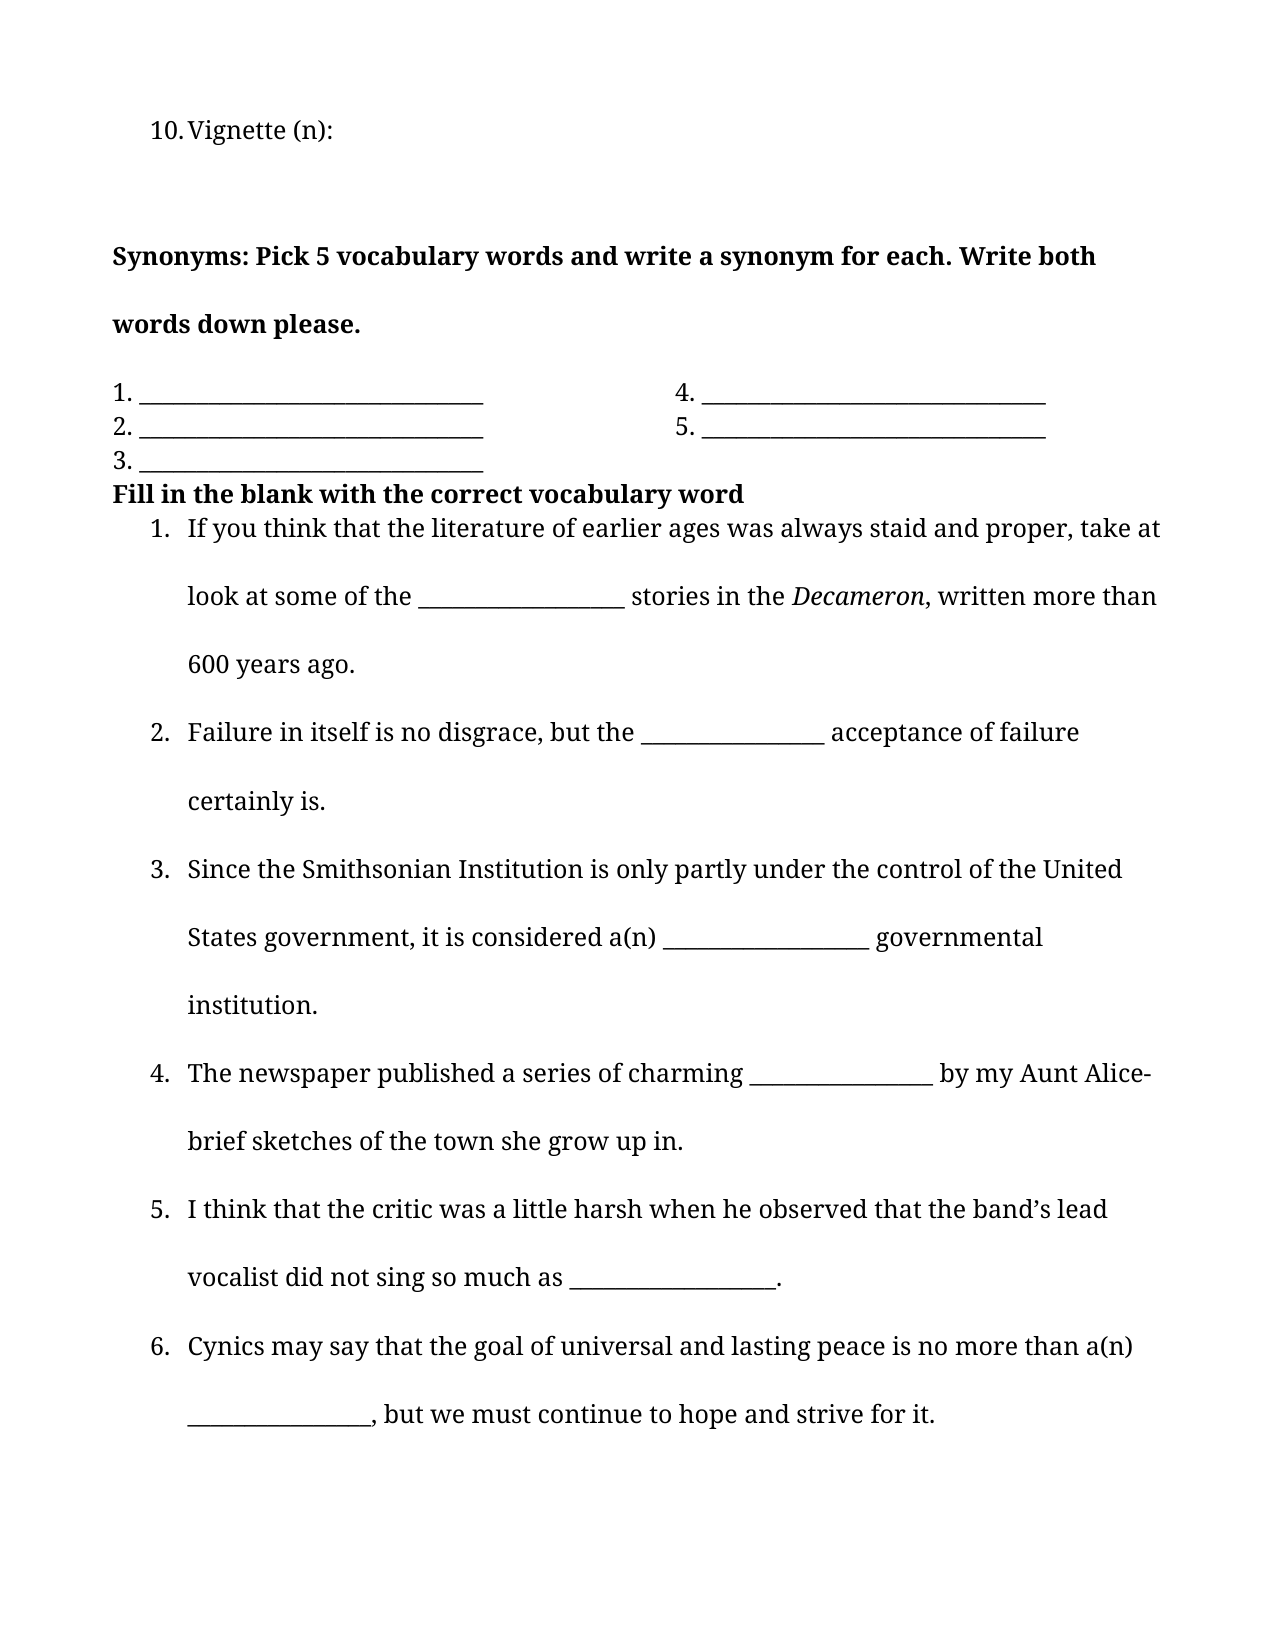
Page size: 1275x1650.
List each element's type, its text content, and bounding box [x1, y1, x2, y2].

text Synonyms: Pick 5 vocabulary words and write a synonym for each. Write both words down please. [112, 238, 1162, 340]
text Fill in the blank with the correct vocabulary word [112, 477, 1162, 511]
list I think that the critic was a little harsh when he observed that the band’s lead vocalist did not sing so much as __________________. [150, 1192, 1162, 1294]
list If you think that the literature of earlier ages was always staid and proper, take at look at some of the __________________ stories in the Decameron, written more than 600 years ago. [150, 511, 1162, 681]
list The newspaper published a series of charming ________________ by my Aunt Alice- brief sketches of the town she grow up in. [150, 1056, 1162, 1158]
text 1. ______________________________ [112, 374, 600, 408]
text 5. ______________________________ [675, 408, 1162, 442]
list Since the Smithsonian Institution is only partly under the control of the United States government, it is considered a(n) __________________ governmental institution. [150, 851, 1162, 1022]
list Failure in itself is no disgrace, but the ________________ acceptance of failure certainly is. [150, 715, 1162, 817]
text 4. ______________________________ [675, 374, 1162, 408]
list Cynics may say that the goal of universal and lasting peace is no more than a(n) ________________, but we must continue to hope and strive for it. [150, 1328, 1162, 1430]
text 3. ______________________________ [112, 442, 600, 477]
list Vignette (n): [150, 112, 1162, 147]
text 2. ______________________________ [112, 408, 600, 442]
